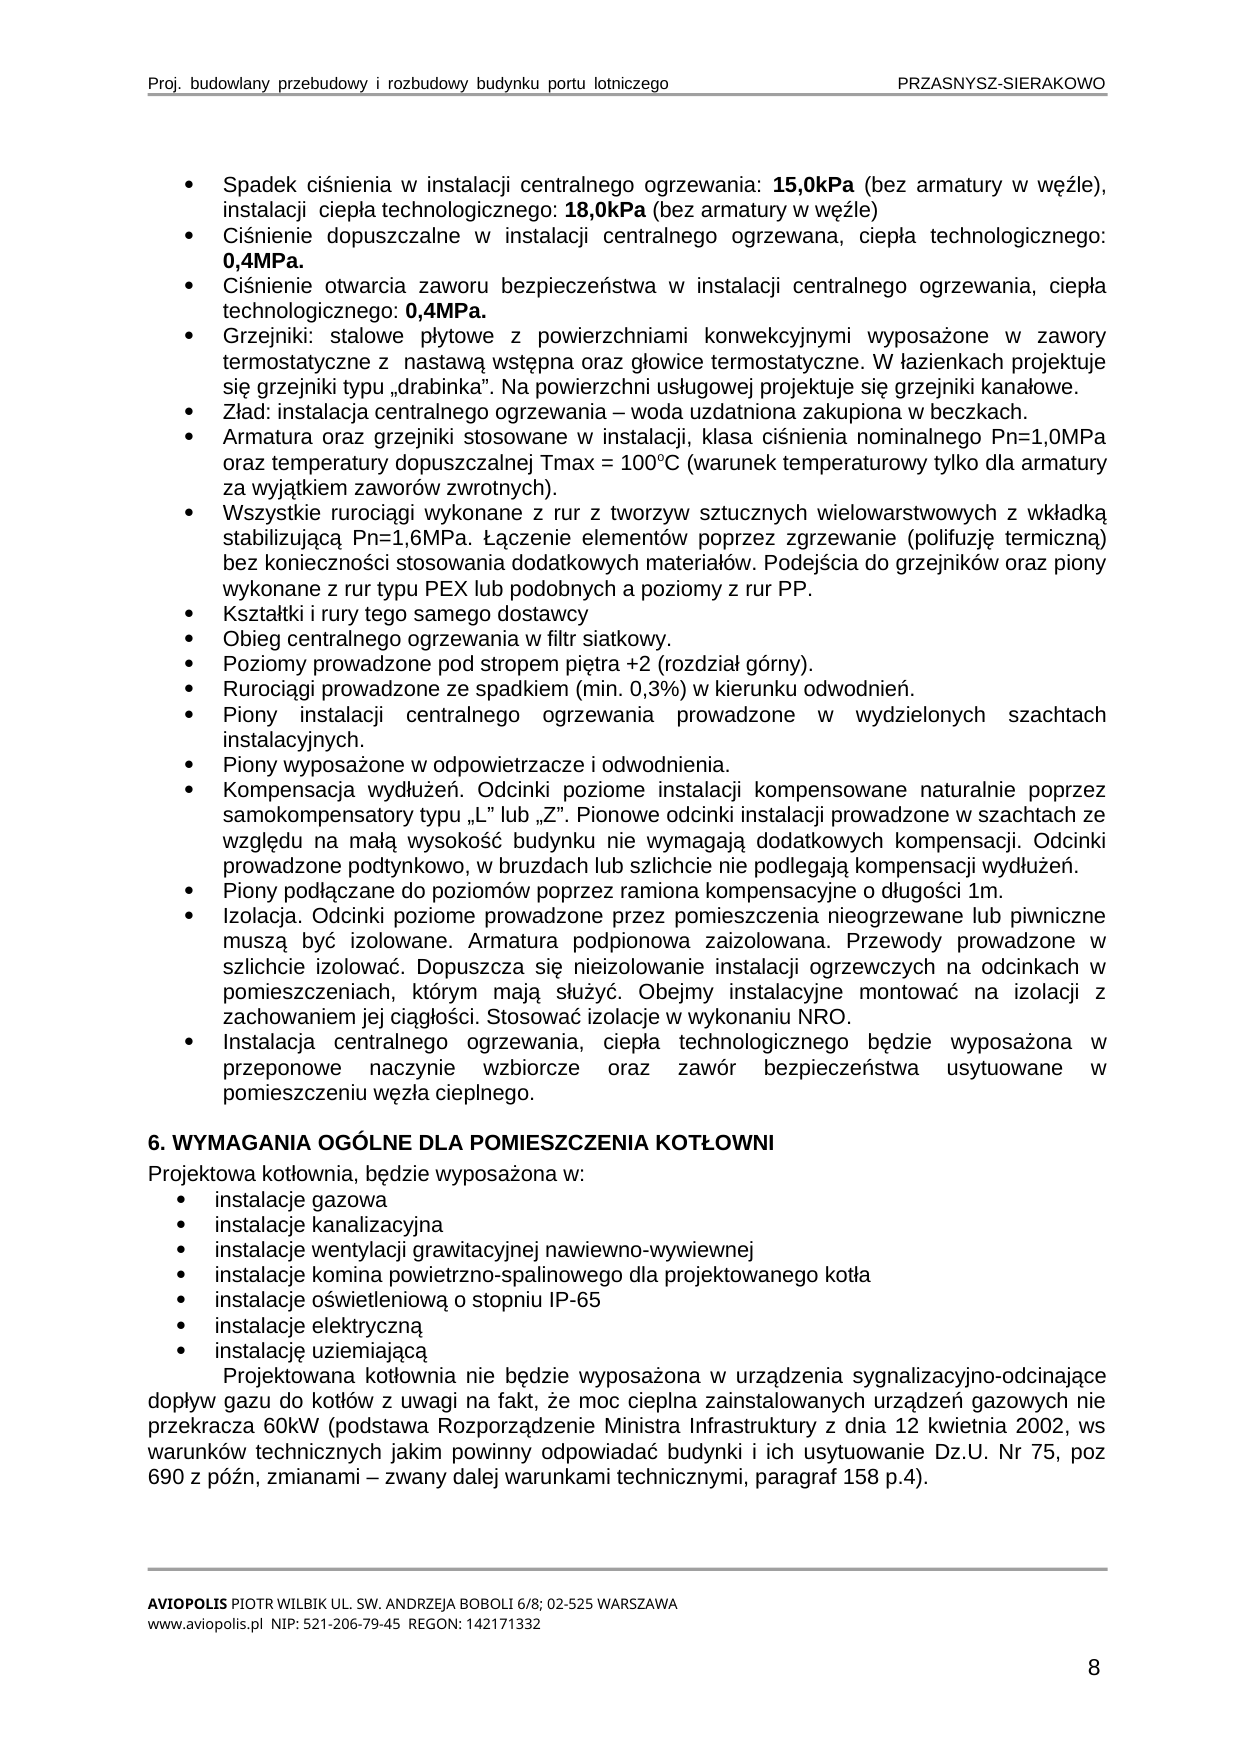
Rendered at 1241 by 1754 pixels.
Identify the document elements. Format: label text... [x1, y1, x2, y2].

text Projektowana kotłownia nie będzie wyposażona w urządzenia sygnalizacyjno-odcinające dopływ gazu do kotłów z uwagi na fakt, że moc cieplna zainstalowanych urządzeń gazowych nie przekracza 60kW (podstawa Rozporządzenie Ministra Infrastruktury z dnia 12 kwietnia 2002, ws warunków technicznych jakim powinny odpowiadać budynki i ich usytuowanie Dz.U. Nr 75, poz 690 z późn, zmianami – zwany dalej warunkami technicznymi, paragraf 158 p.4). [148, 1363, 1107, 1489]
list Grzejniki: stalowe płytowe z powierzchniami konwekcyjnymi wyposażone w zawory termostatyczne z nastawą wstępna oraz głowice termostatyczne. W łazienkach projektuje się grzejniki typu „drabinka”. Na powierzchni usługowej projektuje się grzejniki kanałowe. [185, 323, 1107, 399]
list Piony podłączane do poziomów poprzez ramiona kompensacyjne o długości 1m. [185, 878, 1107, 903]
list Ciśnienie dopuszczalne w instalacji centralnego ogrzewana, ciepła technologicznego: 0,4MPa. [185, 222, 1107, 273]
list Instalacja centralnego ogrzewania, ciepła technologicznego będzie wyposażona w przeponowe naczynie wzbiorcze oraz zawór bezpieczeństwa usytuowane w pomieszczeniu węzła cieplnego. [185, 1029, 1107, 1105]
list instalacje gazowa [177, 1186, 1107, 1212]
list instalacje kanalizacyjna [177, 1212, 1107, 1237]
list instalację uziemiającą [177, 1338, 1107, 1363]
list Obieg centralnego ogrzewania w filtr siatkowy. [185, 626, 1107, 651]
list instalacje komina powietrzno-spalinowego dla projektowanego kotła [177, 1262, 1107, 1287]
list Piony wyposażone w odpowietrzacze i odwodnienia. [185, 752, 1107, 777]
list Spadek ciśnienia w instalacji centralnego ogrzewania: 15,0kPa (bez armatury w węźle), instalacji ciepła technologicznego: 18,0kPa (bez armatury w węźle) [185, 172, 1107, 222]
list Rurociągi prowadzone ze spadkiem (min. 0,3%) w kierunku odwodnień. [185, 676, 1107, 701]
list Piony instalacji centralnego ogrzewania prowadzone w wydzielonych szachtach instalacyjnych. [185, 701, 1107, 752]
list Izolacja. Odcinki poziome prowadzone przez pomieszczenia nieogrzewane lub piwniczne muszą być izolowane. Armatura podpionowa zaizolowana. Przewody prowadzone w szlichcie izolować. Dopuszcza się nieizolowanie instalacji ogrzewczych na odcinkach w pomieszczeniach, którym mają służyć. Obejmy instalacyjne montować na izolacji z zachowaniem jej ciągłości. Stosować izolacje w wykonaniu NRO. [185, 903, 1107, 1029]
list Kompensacja wydłużeń. Odcinki poziome instalacji kompensowane naturalnie poprzez samokompensatory typu „L” lub „Z”. Pionowe odcinki instalacji prowadzone w szachtach ze względu na małą wysokość budynku nie wymagają dodatkowych kompensacji. Odcinki prowadzone podtynkowo, w bruzdach lub szlichcie nie podlegają kompensacji wydłużeń. [185, 777, 1107, 878]
list Ciśnienie otwarcia zaworu bezpieczeństwa w instalacji centralnego ogrzewania, ciepła technologicznego: 0,4MPa. [185, 273, 1107, 323]
list Zład: instalacja centralnego ogrzewania – woda uzdatniona zakupiona w beczkach. [185, 399, 1107, 424]
text Projektowa kotłownia, będzie wyposażona w: [148, 1161, 1107, 1186]
subtitle 6. WYMAGANIA OGÓLNE DLA POMIESZCZENIA KOTŁOWNI [148, 1130, 1107, 1155]
list instalacje oświetleniową o stopniu IP-65 [177, 1287, 1107, 1312]
list Poziomy prowadzone pod stropem piętra +2 (rozdział górny). [185, 651, 1107, 676]
list Armatura oraz grzejniki stosowane w instalacji, klasa ciśnienia nominalnego Pn=1,0MPa oraz temperatury dopuszczalnej Tmax = 100oC (warunek temperaturowy tylko dla armatury za wyjątkiem zaworów zwrotnych). [185, 424, 1107, 500]
list Wszystkie rurociągi wykonane z rur z tworzyw sztucznych wielowarstwowych z wkładką stabilizującą Pn=1,6MPa. Łączenie elementów poprzez zgrzewanie (polifuzję termiczną) bez konieczności stosowania dodatkowych materiałów. Podejścia do grzejników oraz piony wykonane z rur typu PEX lub podobnych a poziomy z rur PP. [185, 500, 1107, 601]
list Kształtki i rury tego samego dostawcy [185, 601, 1107, 626]
list instalacje elektryczną [177, 1312, 1107, 1338]
list instalacje wentylacji grawitacyjnej nawiewno-wywiewnej [177, 1237, 1107, 1262]
